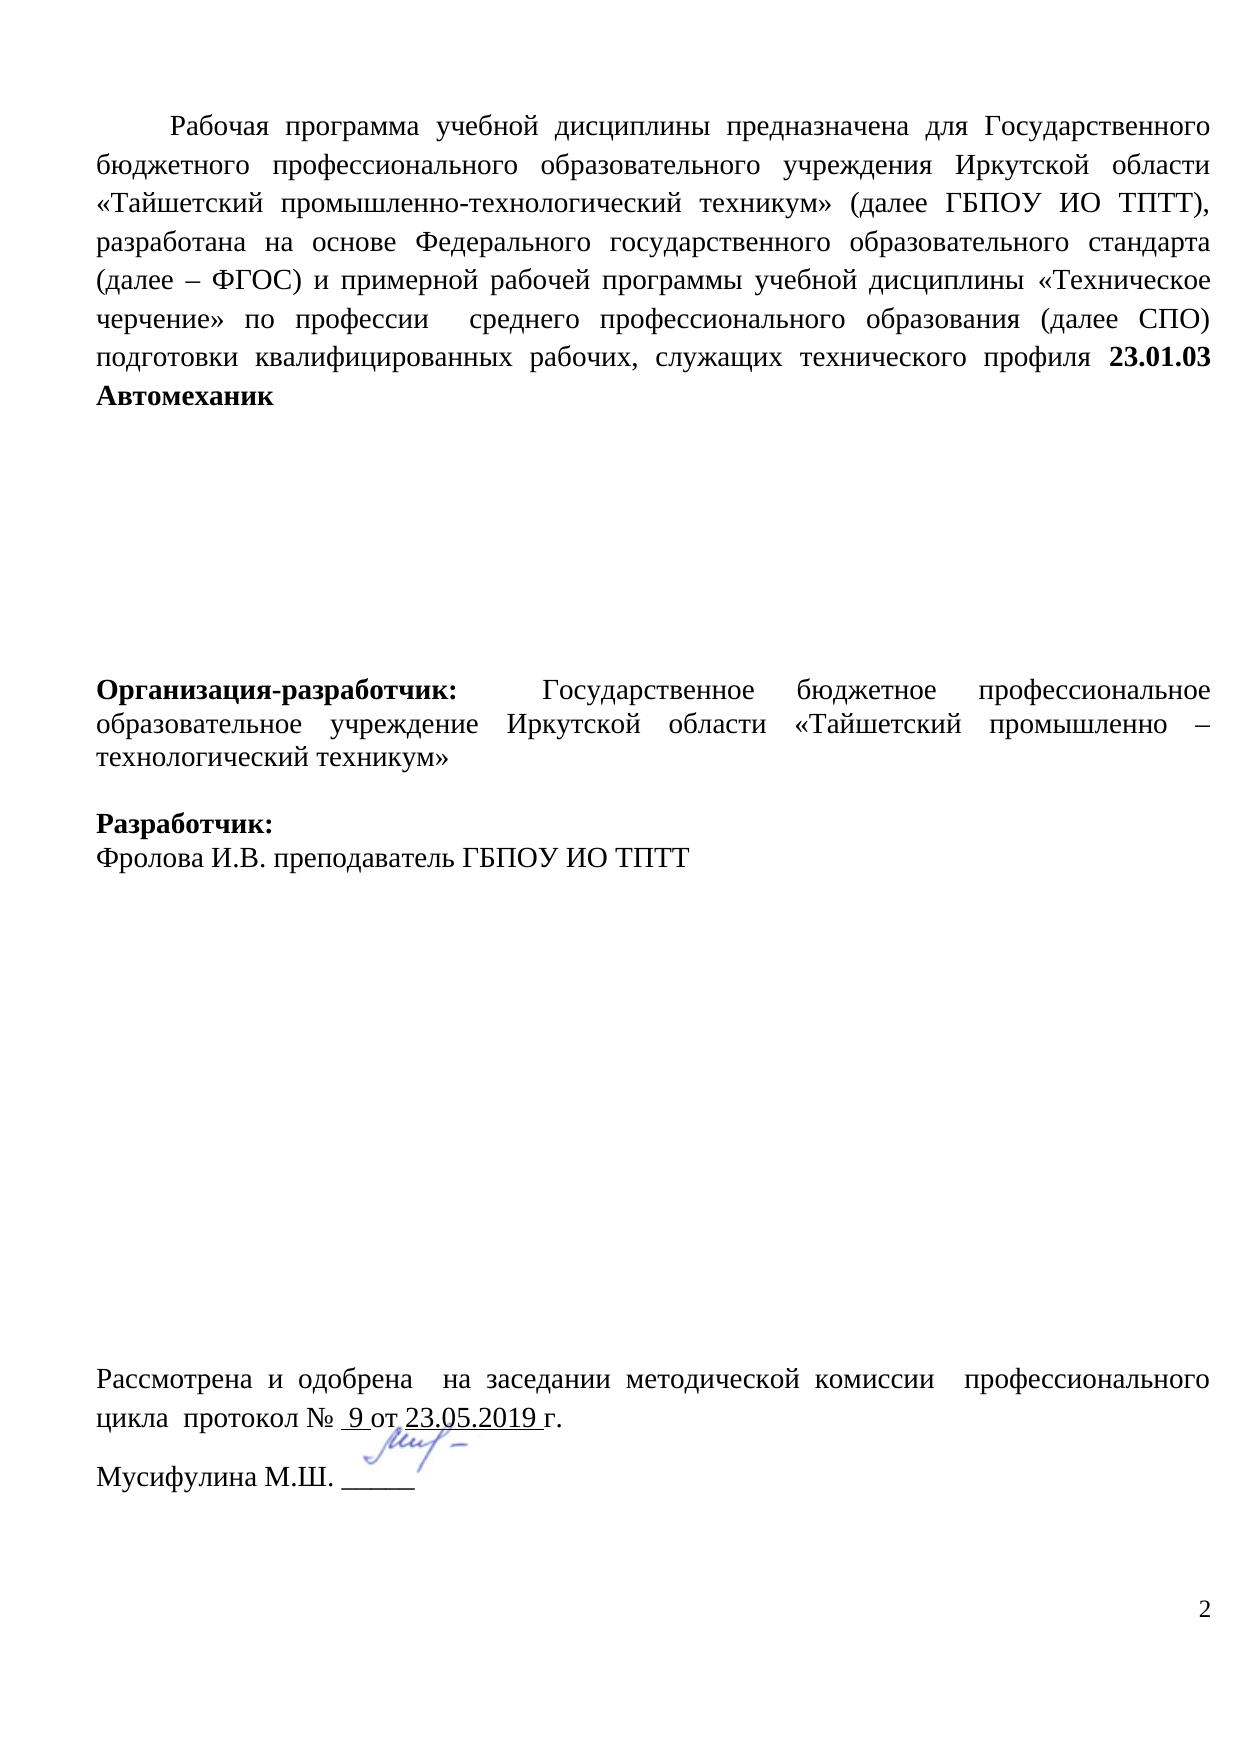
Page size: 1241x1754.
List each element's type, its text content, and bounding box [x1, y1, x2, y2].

text Рассмотрена и одобрена на заседании методической комиссии профессионального цикла протокол № 9 от 23.05.2019 г. [96, 1361, 1211, 1433]
text Мусифулина М.Ш. _____ [96, 1459, 1211, 1493]
picture [357, 1433, 485, 1459]
text Рабочая программа учебной дисциплины предназначена для Государственного бюджетного профессионального образовательного учреждения Иркутской области «Тайшетский промышленно-технологический техникум» (далее ГБПОУ ИО ТПТТ), разработана на основе Федерального государственного образовательного стандарта (далее – ФГОС) и примерной рабочей программы учебной дисциплины «Техническое черчение» по профессии среднего профессионального образования (далее СПО) подготовки квалифицированных рабочих, служащих технического профиля 23.01.03 Автомеханик [96, 108, 1211, 412]
text Фролова И.В. преподаватель ГБПОУ ИО ТПТТ [96, 840, 1211, 873]
text Организация-разработчик: Государственное бюджетное профессиональное образовательное учреждение Иркутской области «Тайшетский промышленно – технологический техникум» [96, 672, 1211, 773]
text Разработчик: [96, 806, 1211, 840]
